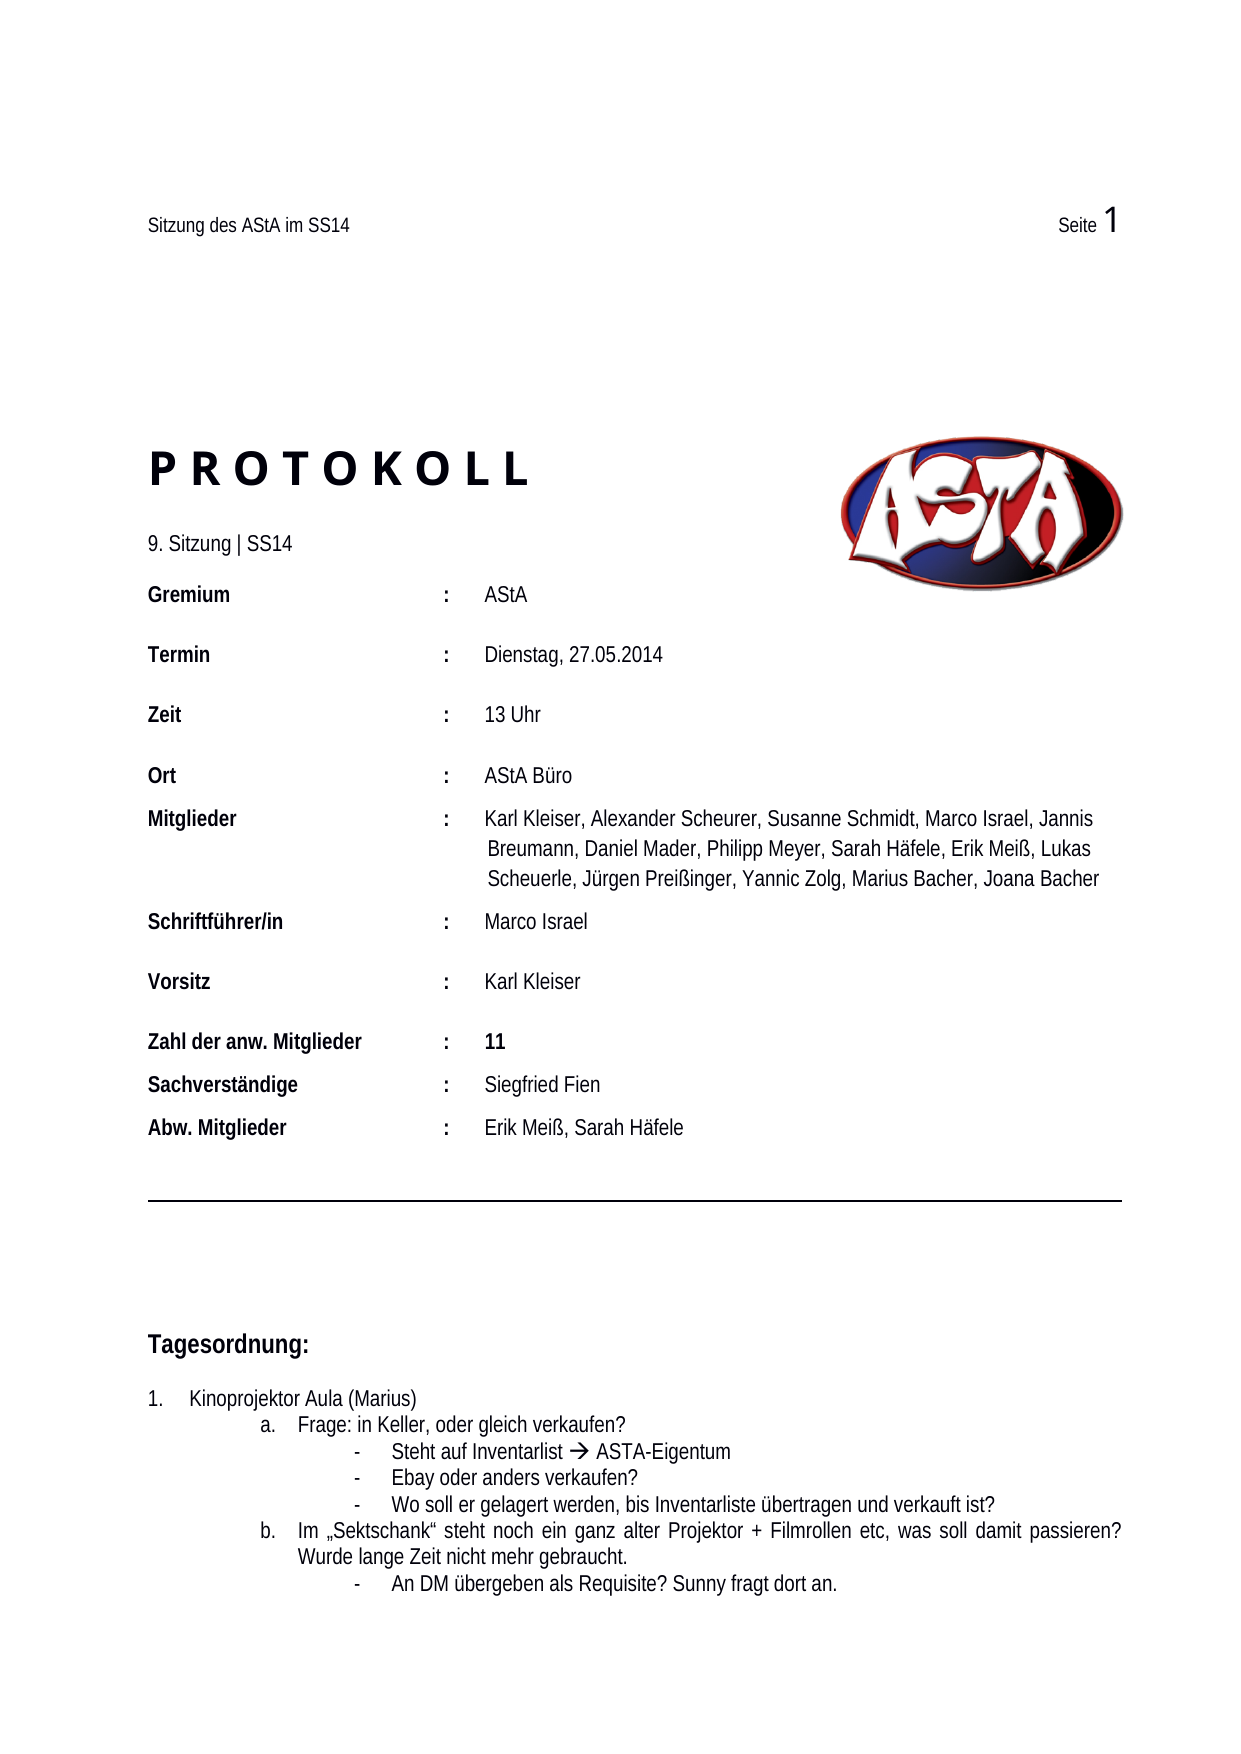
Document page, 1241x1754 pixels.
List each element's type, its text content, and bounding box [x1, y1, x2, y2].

list Kinoprojektor Aula (Marius) [148, 1385, 1122, 1411]
text Vorsitz : Karl Kleiser [148, 968, 1122, 994]
text Sachverständige : Siegfried Fien [148, 1071, 1122, 1097]
list Frage: in Keller, oder gleich verkaufen? [260, 1411, 1122, 1438]
list An DM übergeben als Requisite? Sunny fragt dort an. [354, 1569, 1122, 1596]
text Abw. Mitglieder : Erik Meiß, Sarah Häfele [148, 1114, 1122, 1140]
list Ebay oder anders verkaufen? [354, 1464, 1122, 1491]
text 9. Sitzung | SS14 [148, 530, 833, 556]
list Steht auf Inventarlist ASTA-Eigentum [354, 1438, 1122, 1464]
text Termin : Dienstag, 27.05.2014 [148, 641, 1122, 667]
text Tagesordnung: [148, 1329, 1122, 1360]
text Gremium : AStA [148, 581, 833, 607]
text Mitglieder : Karl Kleiser, Alexander Scheurer, Susanne Schmidt, Marco Israel, Jannis Breumann, Daniel Mader, Philipp Meyer, Sarah Häfele, Erik Meiß, Lukas Scheuerle, Jürgen Preißinger, Yannic Zolg, Marius Bacher, Joana Bacher [148, 804, 1122, 891]
list Im „Sektschank“ steht noch ein ganz alter Projektor + Filmrollen etc, was soll damit passieren? Wurde lange Zeit nicht mehr gebraucht. [260, 1517, 1122, 1569]
text Zeit : 13 Uhr [148, 701, 1122, 728]
picture [833, 422, 1134, 613]
text Schriftführer/in : Marco Israel [148, 908, 1122, 934]
text Ort : AStA Büro [148, 762, 1122, 788]
text P R O T O K O L L [148, 436, 833, 499]
text Zahl der anw. Mitglieder : 11 [148, 1028, 1122, 1054]
list Wo soll er gelagert werden, bis Inventarliste übertragen und verkauft ist? [354, 1491, 1122, 1517]
